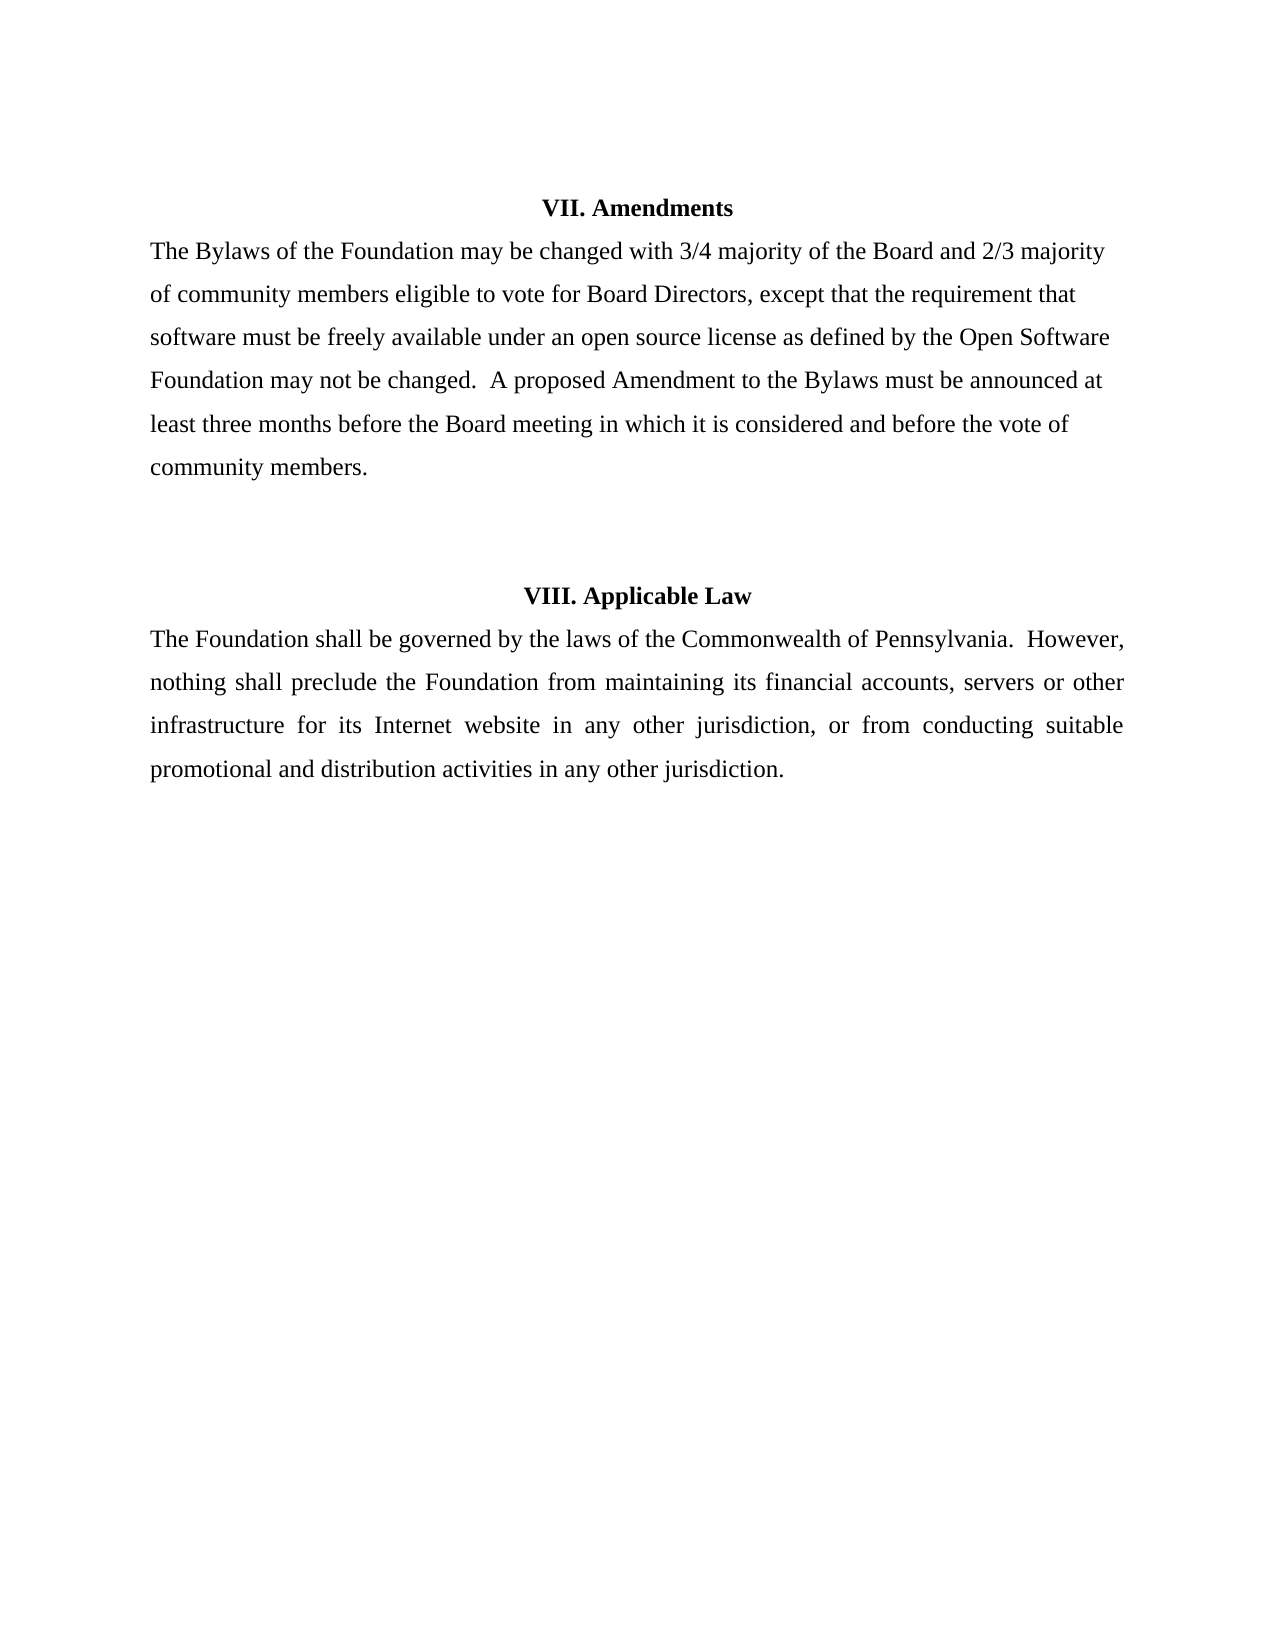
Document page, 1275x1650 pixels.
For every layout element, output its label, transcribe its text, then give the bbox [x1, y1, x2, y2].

text The Foundation shall be governed by the laws of the Commonwealth of Pennsylvania. However, nothing shall preclude the Foundation from maintaining its financial accounts, servers or other infrastructure for its Internet website in any other jurisdiction, or from conducting suitable promotional and distribution activities in any other jurisdiction. [150, 624, 1125, 782]
text VIII. Applicable Law [150, 581, 1125, 610]
text The Bylaws of the Foundation may be changed with 3/4 majority of the Board and 2/3 majority of community members eligible to vote for Board Directors, except that the requirement that software must be freely available under an open source license as defined by the Open Software Foundation may not be changed. A proposed Amendment to the Bylaws must be announced at least three months before the Board meeting in which it is considered and before the vote of community members. [150, 236, 1125, 481]
text VII. Amendments [150, 193, 1125, 222]
